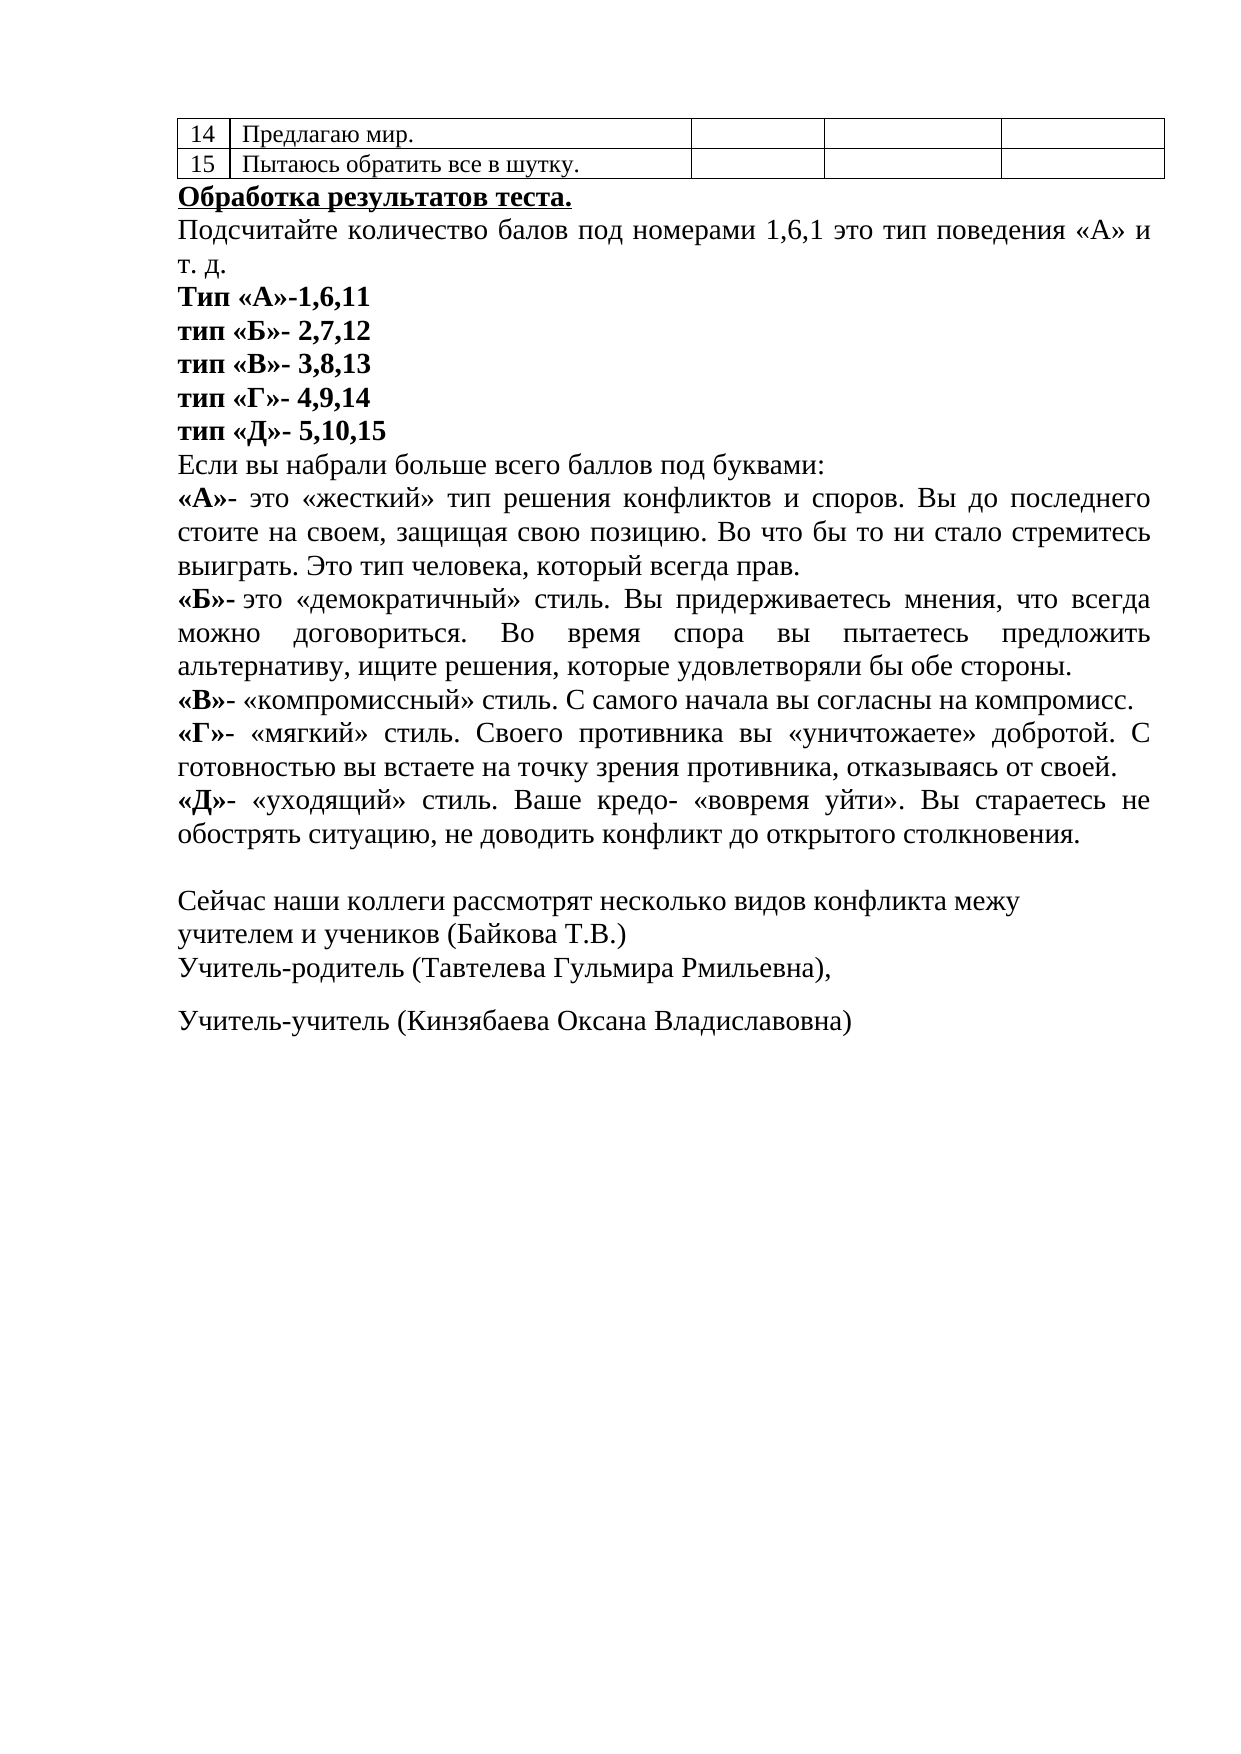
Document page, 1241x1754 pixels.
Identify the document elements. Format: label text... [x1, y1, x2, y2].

text тип «Б»- 2,7,12 [177, 313, 1152, 346]
text «А»- это «жесткий» тип решения конфликтов и споров. Вы до последнего стоите на своем, защищая свою позицию. Во что бы то ни стало стремитесь выиграть. Это тип человека, который всегда прав. [177, 481, 1152, 581]
text тип «Д»- 5,10,15 [177, 413, 1152, 447]
table_cell [1002, 119, 1164, 148]
text «Б»- это «демократичный» стиль. Вы придерживаетесь мнения, что всегда можно договориться. Во время спора вы пытаетесь предложить альтернативу, ищите решения, которые удовлетворяли бы обе стороны. [177, 581, 1152, 682]
text Сейчас наши коллеги рассмотрят несколько видов конфликта межу [177, 883, 1152, 917]
table_cell Предлагаю мир. [231, 119, 691, 148]
text Если вы набрали больше всего баллов под буквами: [177, 447, 1152, 481]
text Учитель-учитель (Кинзябаева Оксана Владиславовна) [177, 1003, 1152, 1037]
table_cell 14 [178, 119, 229, 148]
text Учитель-родитель (Тавтелева Гульмира Рмильевна), [177, 950, 1152, 984]
text тип «Г»- 4,9,14 [177, 380, 1152, 413]
table_cell [825, 119, 1001, 148]
text Тип «А»-1,6,11 [177, 279, 1152, 313]
table_cell [692, 119, 824, 148]
text тип «В»- 3,8,13 [177, 346, 1152, 380]
text Подсчитайте количество балов под номерами 1,6,1 это тип поведения «А» и т. д. [177, 212, 1152, 279]
table_cell [1002, 149, 1164, 178]
text «Г»- «мягкий» стиль. Своего противника вы «уничтожаете» добротой. С готовностью вы встаете на точку зрения противника, отказываясь от своей. [177, 715, 1152, 782]
text Обработка результатов теста. [177, 179, 1152, 212]
text учителем и учеников (Байкова Т.В.) [177, 917, 1152, 950]
table_cell [692, 149, 824, 178]
text «В»- «компромиссный» стиль. С самого начала вы согласны на компромисс. [177, 682, 1152, 715]
table_cell Пытаюсь обратить все в шутку. [231, 149, 691, 178]
table_cell [825, 149, 1001, 178]
table_cell 15 [178, 149, 229, 178]
text «Д»- «уходящий» стиль. Ваше кредо- «вовремя уйти». Вы стараетесь не обострять ситуацию, не доводить конфликт до открытого столкновения. [177, 782, 1152, 849]
